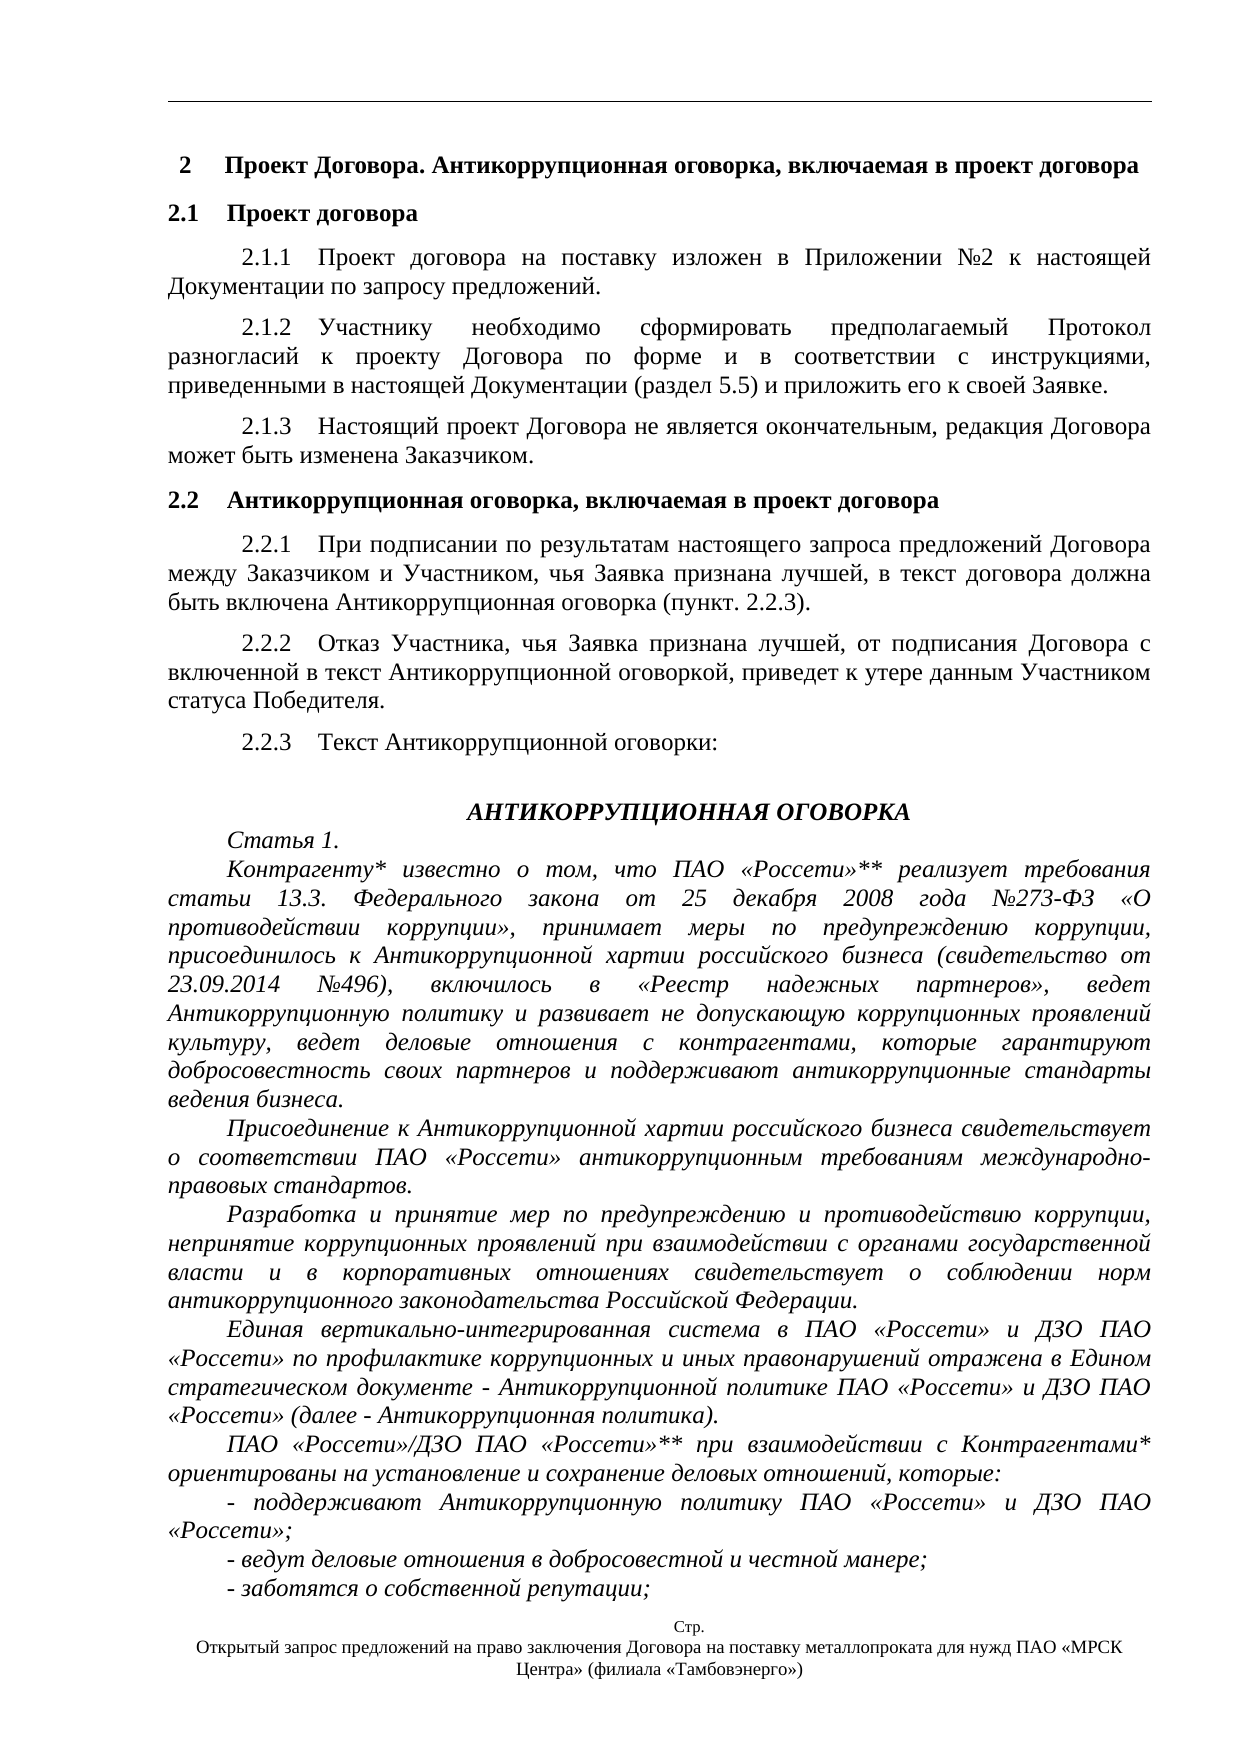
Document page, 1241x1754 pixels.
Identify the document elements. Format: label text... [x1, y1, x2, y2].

subtitle При подписании по результатам настоящего запроса предложений Договора между Заказчиком и Участником, чья Заявка признана лучшей, в текст договора должна быть включена Антикоррупционная оговорка (пункт. 2.2.3). [168, 529, 1152, 616]
text Присоединение к Антикоррупционной хартии российского бизнеса свидетельствует о соответствии ПАО «Россети» антикоррупционным требованиям международно-правовых стандартов. [168, 1113, 1152, 1199]
subtitle Отказ Участника, чья Заявка признана лучшей, от подписания Договора с включенной в текст Антикоррупционной оговоркой, приведет к утере данным Участником статуса Победителя. [168, 628, 1152, 714]
subtitle Текст Антикоррупционной оговорки: [168, 727, 1152, 756]
text - заботятся о собственной репутации; [168, 1573, 1152, 1602]
text Статья 1. [168, 826, 1152, 854]
subtitle Настоящий проект Договора не является окончательным, редакция Договора может быть изменена Заказчиком. [168, 411, 1152, 468]
text Единая вертикально-интегрированная система в ПАО «Россети» и ДЗО ПАО «Россети» по профилактике коррупционных и иных правонарушений отражена в Едином стратегическом документе - Антикоррупционной политике ПАО «Россети» и ДЗО ПАО «Россети» (далее - Антикоррупционная политика). [168, 1314, 1152, 1429]
subtitle Антикоррупционная оговорка, включаемая в проект договора [168, 485, 1152, 514]
text Разработка и принятие мер по предупреждению и противодействию коррупции, непринятие коррупционных проявлений при взаимодействии с органами государственной власти и в корпоративных отношениях свидетельствует о соблюдении норм антикоррупционного законодательства Российской Федерации. [168, 1199, 1152, 1314]
text - поддерживают Антикоррупционную политику ПАО «Россети» и ДЗО ПАО «Россети»; [168, 1487, 1152, 1544]
text ПАО «Россети»/ДЗО ПАО «Россети»** при взаимодействии с Контрагентами* ориентированы на установление и сохранение деловых отношений, которые: [168, 1429, 1152, 1487]
text Контрагенту* известно о том, что ПАО «Россети»** реализует требования статьи 13.3. Федерального закона от 25 декабря 2008 года №273-ФЗ «О противодействии коррупции», принимает меры по предупреждению коррупции, присоединилось к Антикоррупционной хартии российского бизнеса (свидетельство от 23.09.2014 №496), включилось в «Реестр надежных партнеров», ведет Антикоррупционную политику и развивает не допускающую коррупционных проявлений культуру, ведет деловые отношения с контрагентами, которые гарантируют добросовестность своих партнеров и поддерживают антикоррупционные стандарты ведения бизнеса. [168, 854, 1152, 1113]
subtitle Проект договора [168, 198, 1152, 227]
subtitle Проект договора на поставку изложен в Приложении №2 к настоящей Документации по запросу предложений. [168, 242, 1152, 300]
text АНТИКОРРУПЦИОННАЯ ОГОВОРКА [168, 797, 1152, 826]
subtitle Проект Договора. Антикоррупционная оговорка, включаемая в проект договора [166, 150, 1152, 179]
subtitle Участнику необходимо сформировать предполагаемый Протокол разногласий к проекту Договора по форме и в соответствии с инструкциями, приведенными в настоящей Документации (раздел 5.5) и приложить его к своей Заявке. [168, 312, 1152, 398]
text - ведут деловые отношения в добросовестной и честной манере; [168, 1544, 1152, 1573]
